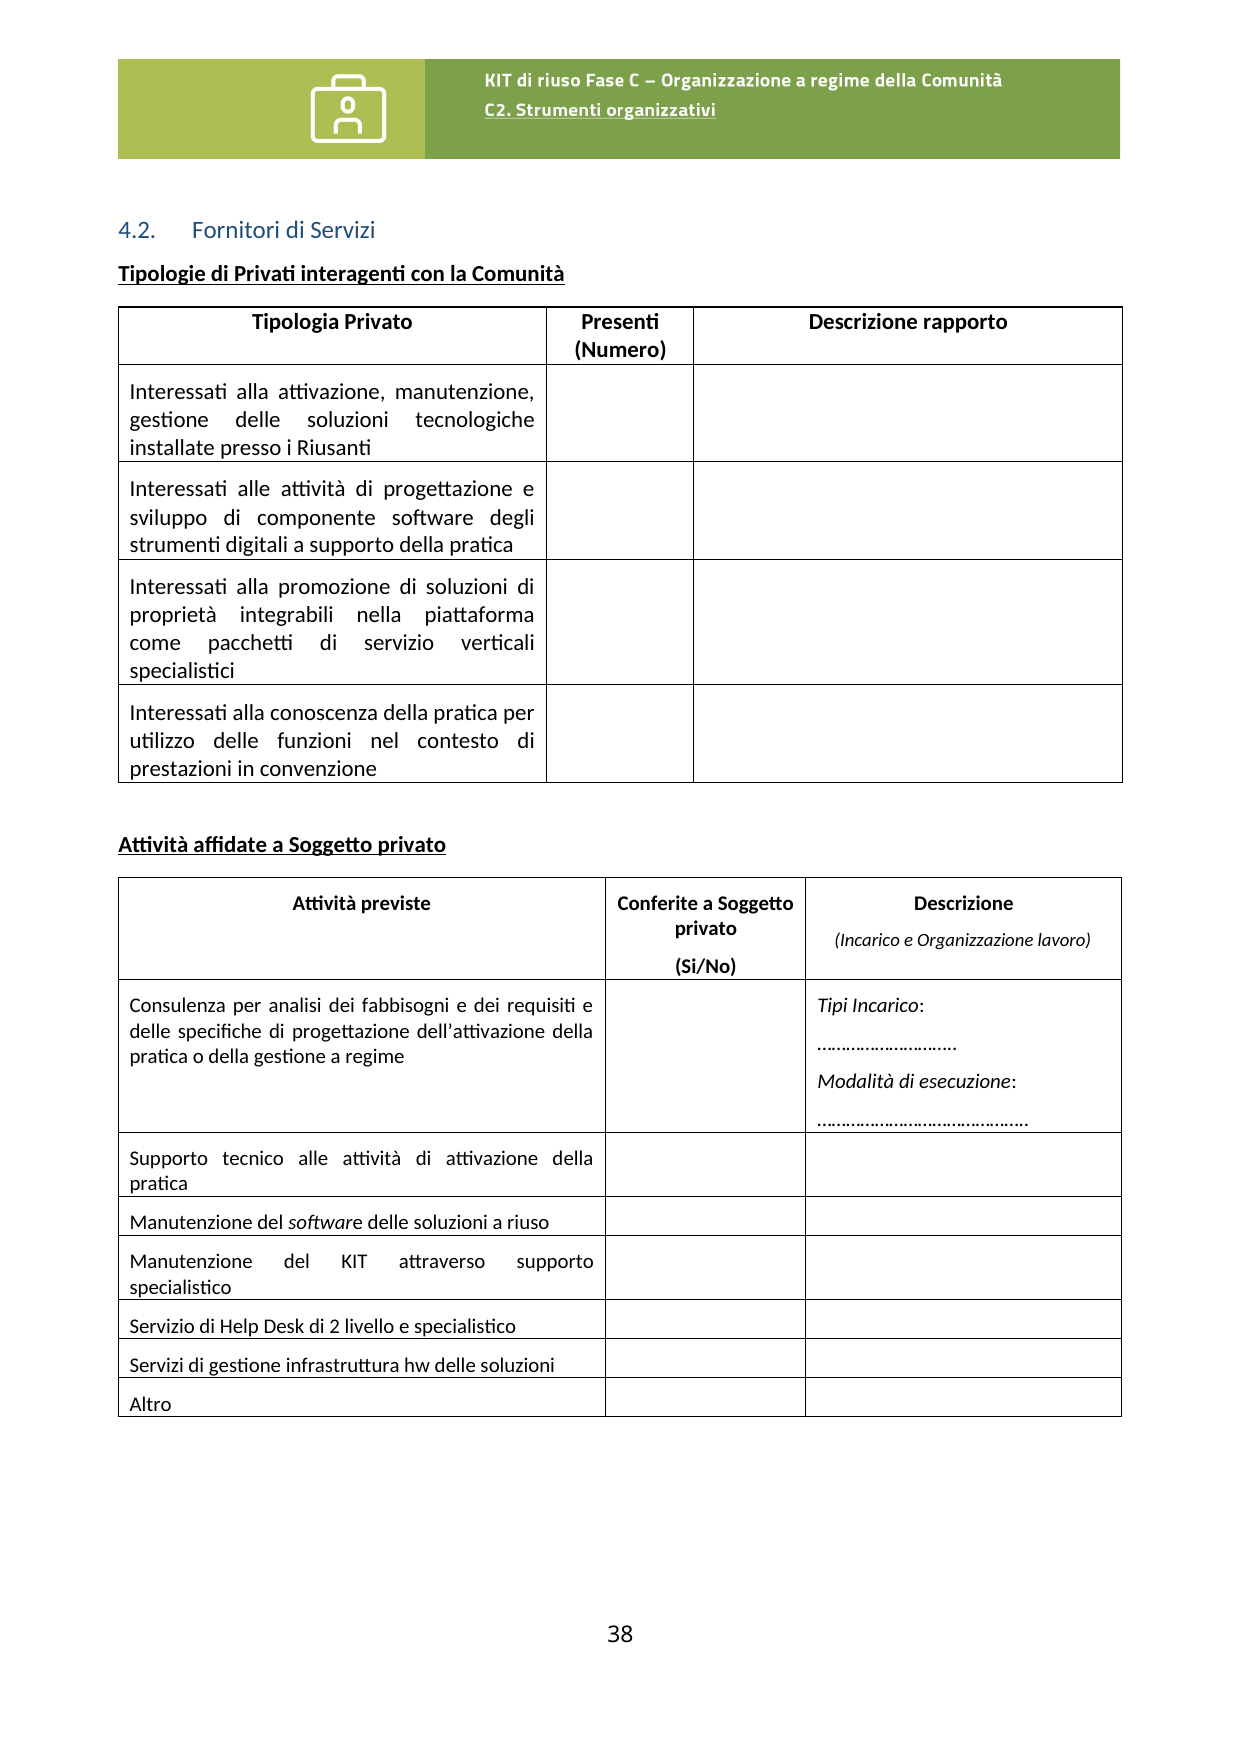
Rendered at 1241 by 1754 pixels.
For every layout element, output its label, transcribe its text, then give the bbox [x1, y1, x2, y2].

table_cell [606, 1300, 805, 1338]
table_cell Interessati alla conoscenza della pratica per utilizzo delle funzioni nel contesto di prestazioni in convenzione [119, 685, 546, 782]
table_cell [694, 560, 1122, 684]
table_cell [606, 1378, 805, 1416]
subtitle Fornitori di Servizi [118, 214, 1122, 244]
table_header Presenti (Numero) [547, 308, 693, 363]
table_cell Altro [119, 1378, 605, 1416]
table_header Descrizione rapporto [694, 308, 1122, 363]
table_cell [694, 685, 1122, 782]
table_cell Servizio di Help Desk di 2 livello e specialistico [119, 1300, 605, 1338]
table_header Attività previste [119, 878, 605, 979]
table_cell Manutenzione del KIT attraverso supporto specialistico [119, 1236, 605, 1299]
table_cell [606, 1339, 805, 1377]
table_header Tipologia Privato [119, 308, 546, 363]
picture [118, 59, 1121, 159]
table_cell [547, 365, 693, 461]
table_cell [694, 365, 1122, 461]
table_cell [806, 1378, 1121, 1416]
table_cell [806, 1339, 1121, 1377]
table_cell [806, 1197, 1121, 1235]
table_cell Tipi Incarico: ……………………….. Modalità di esecuzione: …………………………………….. [806, 980, 1121, 1132]
table_cell Manutenzione del software delle soluzioni a riuso [119, 1197, 605, 1235]
table_cell [547, 685, 693, 782]
text Attività affidate a Soggetto privato [118, 830, 1122, 858]
table_header Descrizione (Incarico e Organizzazione lavoro) [806, 878, 1121, 979]
table_cell Servizi di gestione infrastruttura hw delle soluzioni [119, 1339, 605, 1377]
table_cell [547, 462, 693, 559]
table_cell [694, 462, 1122, 559]
table_header Conferite a Soggetto privato (Si/No) [606, 878, 805, 979]
table_cell Supporto tecnico alle attività di attivazione della pratica [119, 1133, 605, 1196]
table_cell Consulenza per analisi dei fabbisogni e dei requisiti e delle specifiche di progettazione dell’attivazione della pratica o della gestione a regime [119, 980, 605, 1132]
table_cell [606, 980, 805, 1132]
table_cell [606, 1197, 805, 1235]
table_cell Interessati alle attività di progettazione e sviluppo di componente software degli strumenti digitali a supporto della pratica [119, 462, 546, 559]
table_cell Interessati alla attivazione, manutenzione, gestione delle soluzioni tecnologiche installate presso i Riusanti [119, 365, 546, 461]
table_cell [606, 1133, 805, 1196]
table_cell [547, 560, 693, 684]
table_cell [606, 1236, 805, 1299]
table_cell Interessati alla promozione di soluzioni di proprietà integrabili nella piattaforma come pacchetti di servizio verticali specialistici [119, 560, 546, 684]
table_cell [806, 1300, 1121, 1338]
text Tipologie di Privati interagenti con la Comunità [118, 259, 1122, 287]
table_cell [806, 1236, 1121, 1299]
table_cell [806, 1133, 1121, 1196]
